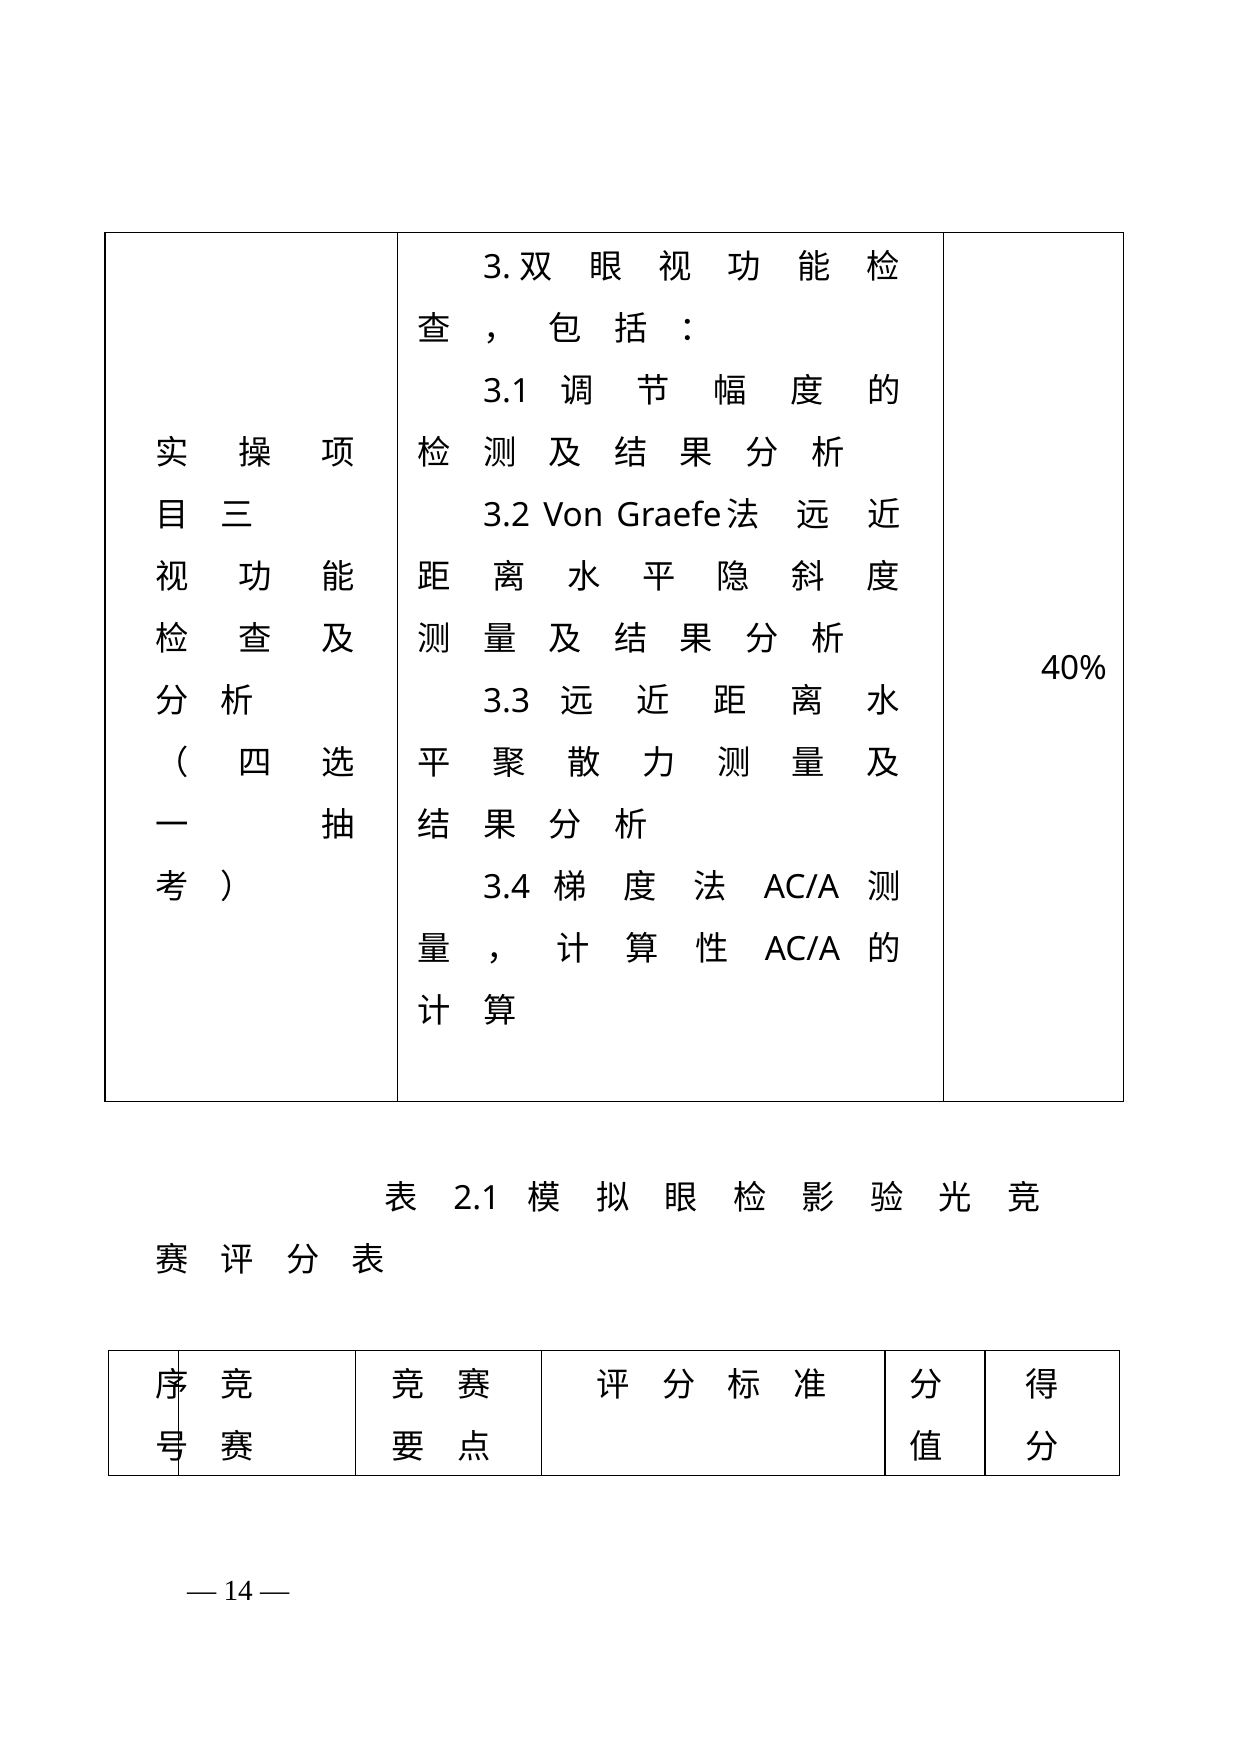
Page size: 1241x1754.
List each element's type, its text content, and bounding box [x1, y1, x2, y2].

table_header 评分标准 [542, 1351, 884, 1475]
table_header 得分 [986, 1351, 1119, 1475]
text 表2.1 模拟眼检影验光竞赛评分表 [155, 1164, 1073, 1288]
table_cell 实操项目三 视功能检查及分析 （四选一抽考） [106, 233, 397, 1101]
table_header 竞赛要点 [356, 1351, 541, 1475]
table_header 序号 [109, 1351, 178, 1475]
table_header 竞赛内容 [179, 1351, 355, 1475]
table_cell 3.双眼视功能检查，包括： 3.1调节幅度的检测及结果分析 3.2 Von Graefe法远近距离水平隐斜度测量及结果分析 3.3远近距离水平聚散力测量及结果分析 3.4梯度法AC/A测量，计算性AC/A的计算 [398, 233, 943, 1101]
table_cell 40% [944, 233, 1123, 1101]
table_header 分值 [886, 1351, 984, 1475]
